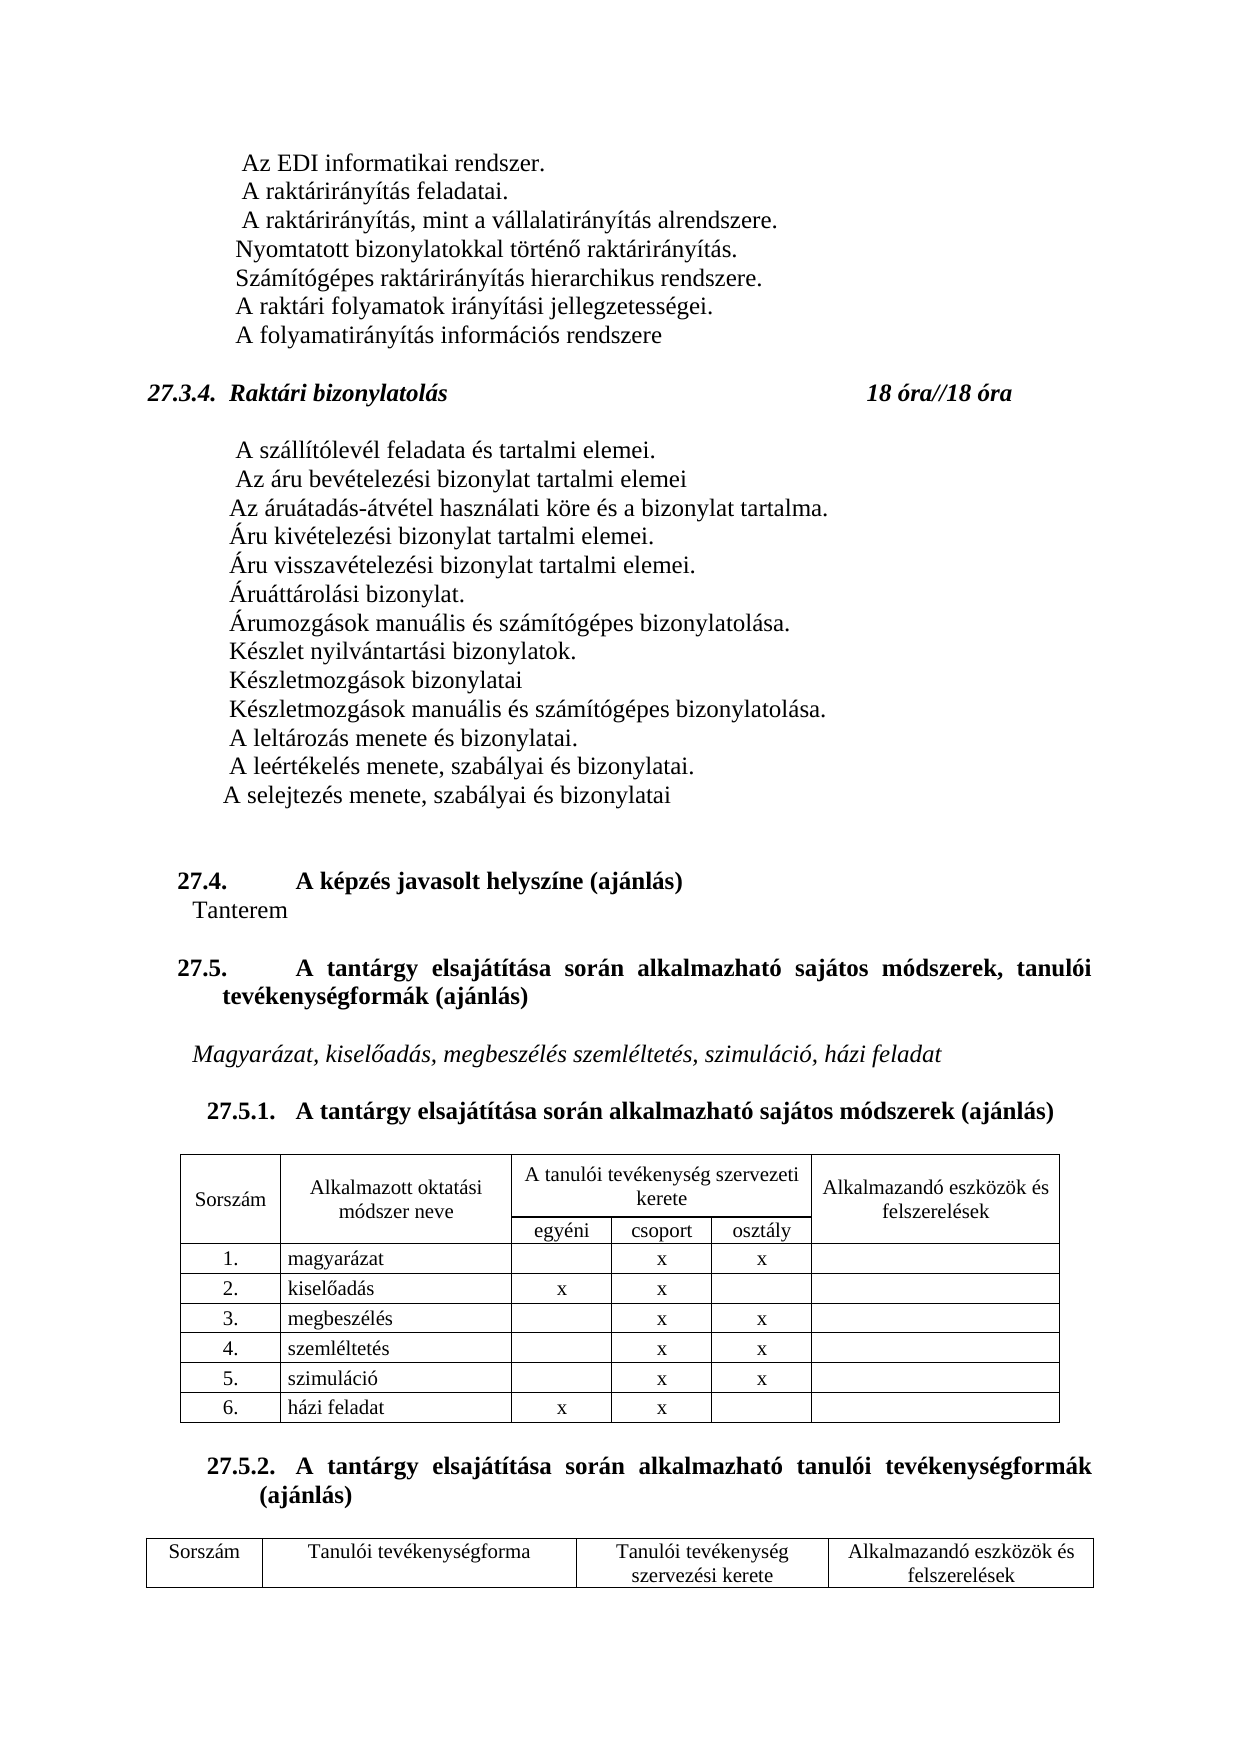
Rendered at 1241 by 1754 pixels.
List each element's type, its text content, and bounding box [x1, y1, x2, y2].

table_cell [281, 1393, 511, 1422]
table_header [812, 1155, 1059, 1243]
text Az áruátadás-átvétel használati köre és a bizonylat tartalma. [148, 493, 1093, 521]
text A folyamatirányítás információs rendszere [148, 320, 1093, 349]
text A szállítólevél feladata és tartalmi elemei. [148, 435, 1093, 464]
text A leltározás menete és bizonylatai. [148, 723, 1093, 751]
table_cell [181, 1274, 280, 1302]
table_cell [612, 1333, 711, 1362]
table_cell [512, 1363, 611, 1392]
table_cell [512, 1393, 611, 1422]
text Készletmozgások manuális és számítógépes bizonylatolása. [148, 694, 1093, 723]
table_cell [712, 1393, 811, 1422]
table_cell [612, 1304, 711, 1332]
text A leértékelés menete, szabályai és bizonylatai. [148, 751, 1093, 780]
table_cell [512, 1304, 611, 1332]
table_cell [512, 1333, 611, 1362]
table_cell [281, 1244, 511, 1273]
text A raktári folyamatok irányítási jellegzetességei. [148, 291, 1093, 320]
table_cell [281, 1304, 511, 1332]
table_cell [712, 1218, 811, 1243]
text Készletmozgások bizonylatai [148, 665, 1093, 694]
text A raktárirányítás feladatai. [148, 176, 1093, 205]
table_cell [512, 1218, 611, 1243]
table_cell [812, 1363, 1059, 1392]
text Nyomtatott bizonylatokkal történő raktárirányítás. [148, 234, 1093, 263]
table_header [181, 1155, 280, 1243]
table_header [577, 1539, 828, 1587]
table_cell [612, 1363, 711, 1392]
list A képzés javasolt helyszíne (ajánlás) [177, 866, 1093, 895]
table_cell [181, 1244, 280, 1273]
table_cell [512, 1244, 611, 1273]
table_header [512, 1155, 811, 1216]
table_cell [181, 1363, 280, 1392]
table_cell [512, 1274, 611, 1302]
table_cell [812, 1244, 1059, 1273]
text Az EDI informatikai rendszer. [148, 148, 1093, 176]
text Magyarázat, kiselőadás, megbeszélés szemléltetés, szimuláció, házi feladat [192, 1039, 1093, 1068]
text 27.3.4. Raktári bizonylatolás 18 óra//18 óra [148, 378, 1093, 406]
list A tantárgy elsajátítása során alkalmazható tanulói tevékenységformák (ajánlás) [207, 1451, 1093, 1509]
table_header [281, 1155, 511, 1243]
text A selejtezés menete, szabályai és bizonylatai [148, 780, 1093, 809]
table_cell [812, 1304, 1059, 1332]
text Áruáttárolási bizonylat. [148, 579, 1093, 608]
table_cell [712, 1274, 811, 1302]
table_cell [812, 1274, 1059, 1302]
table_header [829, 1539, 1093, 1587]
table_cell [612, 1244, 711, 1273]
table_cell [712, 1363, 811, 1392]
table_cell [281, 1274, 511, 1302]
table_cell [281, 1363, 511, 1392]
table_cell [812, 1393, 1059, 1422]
text Árumozgások manuális és számítógépes bizonylatolása. [148, 608, 1093, 636]
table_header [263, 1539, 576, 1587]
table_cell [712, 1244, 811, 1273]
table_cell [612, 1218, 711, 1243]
text Áru visszavételezési bizonylat tartalmi elemei. [148, 550, 1093, 579]
text Készlet nyilvántartási bizonylatok. [148, 636, 1093, 665]
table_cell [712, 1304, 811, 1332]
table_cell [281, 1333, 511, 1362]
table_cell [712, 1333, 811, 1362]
list A tantárgy elsajátítása során alkalmazható sajátos módszerek, tanulói tevékenységformák (ajánlás) [177, 953, 1093, 1010]
list A tantárgy elsajátítása során alkalmazható sajátos módszerek (ajánlás) [207, 1096, 1093, 1125]
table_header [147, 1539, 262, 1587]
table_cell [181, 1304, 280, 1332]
text A raktárirányítás, mint a vállalatirányítás alrendszere. [148, 205, 1093, 234]
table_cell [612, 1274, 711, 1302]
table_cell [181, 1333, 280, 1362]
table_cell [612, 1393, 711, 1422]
text Tanterem [192, 895, 1093, 924]
text Az áru bevételezési bizonylat tartalmi elemei [148, 464, 1093, 493]
text Számítógépes raktárirányítás hierarchikus rendszere. [148, 263, 1093, 291]
text Áru kivételezési bizonylat tartalmi elemei. [148, 521, 1093, 550]
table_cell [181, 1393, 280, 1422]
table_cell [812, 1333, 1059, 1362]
